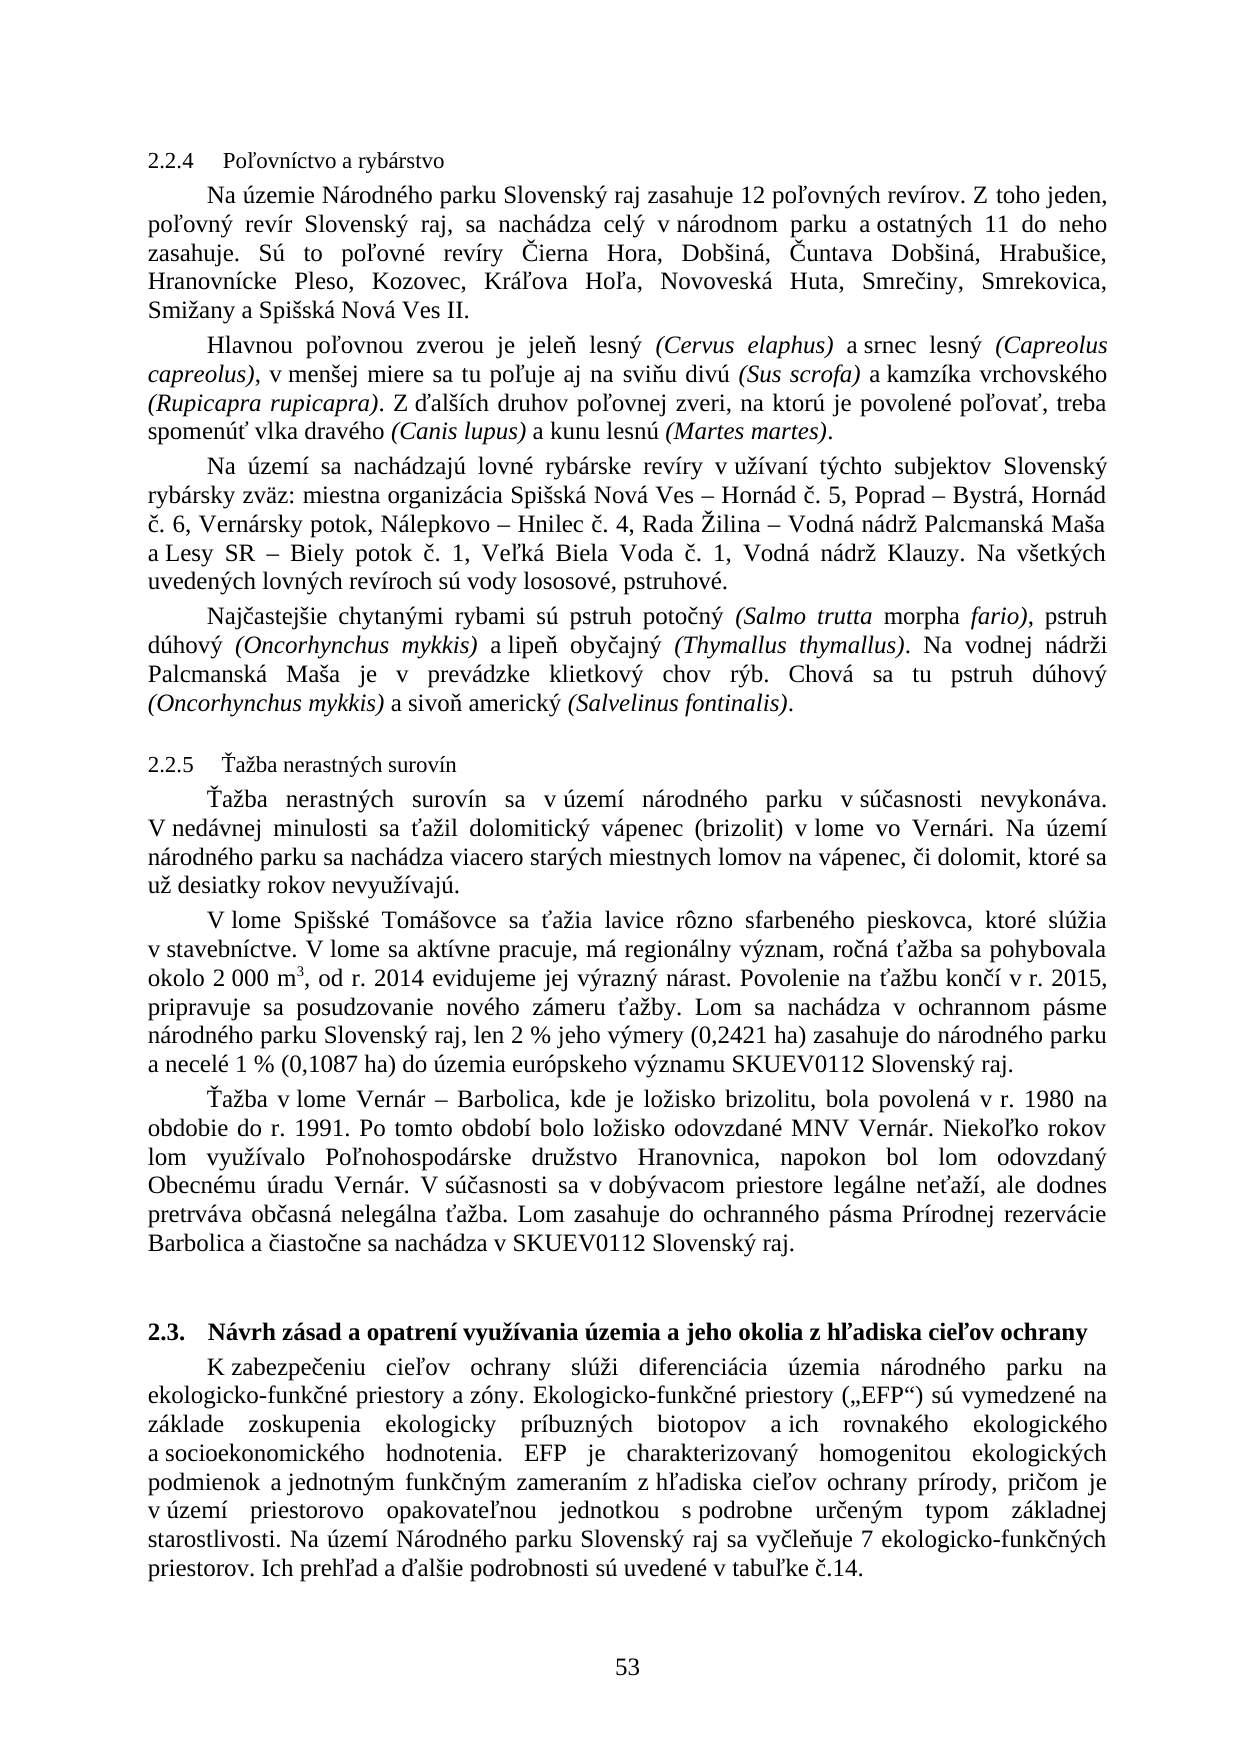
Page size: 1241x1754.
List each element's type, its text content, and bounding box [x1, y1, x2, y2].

subtitle 2.3. Návrh zásad a opatrení využívania územia a jeho okolia z hľadiska cieľov ochrany [148, 1317, 1107, 1345]
subtitle 2.2.4 Poľovníctvo a rybárstvo [148, 148, 1107, 174]
subtitle Ťažba nerastných surovín [148, 751, 1107, 778]
text V lome Spišské Tomášovce sa ťažia lavice rôzno sfarbeného pieskovca, ktoré slúžia v stavebníctve. V lome sa aktívne pracuje, má regionálny význam, ročná ťažba sa pohybovala okolo 2 000 m3, od r. 2014 evidujeme jej výrazný nárast. Povolenie na ťažbu končí v r. 2015, pripravuje sa posudzovanie nového zámeru ťažby. Lom sa nachádza v ochrannom pásme národného parku Slovenský raj, len 2 % jeho výmery (0,2421 ha) zasahuje do národného parku a necelé 1 % (0,1087 ha) do územia európskeho významu SKUEV0112 Slovenský raj. [148, 905, 1107, 1078]
text K zabezpečeniu cieľov ochrany slúži diferenciácia územia národného parku na ekologicko-funkčné priestory a zóny. Ekologicko-funkčné priestory („EFP“) sú vymedzené na základe zoskupenia ekologicky príbuzných biotopov a ich rovnakého ekologického a socioekonomického hodnotenia. EFP je charakterizovaný homogenitou ekologických podmienok a jednotným funkčným zameraním z hľadiska cieľov ochrany prírody, pričom je v území priestorovo opakovateľnou jednotkou s podrobne určeným typom základnej starostlivosti. Na území Národného parku Slovenský raj sa vyčleňuje 7 ekologicko-funkčných priestorov. Ich prehľad a ďalšie podrobnosti sú uvedené v tabuľke č.14. [148, 1352, 1107, 1582]
text Najčastejšie chytanými rybami sú pstruh potočný (Salmo trutta morpha fario), pstruh dúhový (Oncorhynchus mykkis) a lipeň obyčajný (Thymallus thymallus). Na vodnej nádrži Palcmanská Maša je v prevádzke klietkový chov rýb. Chová sa tu pstruh dúhový (Oncorhynchus mykkis) a sivoň americký (Salvelinus fontinalis). [148, 601, 1107, 716]
text Na území sa nachádzajú lovné rybárske revíry v užívaní týchto subjektov Slovenský rybársky zväz: miestna organizácia Spišská Nová Ves – Hornád č. 5, Poprad – Bystrá, Hornád č. 6, Vernársky potok, Nálepkovo – Hnilec č. 4, Rada Žilina – Vodná nádrž Palcmanská Maša a Lesy SR – Biely potok č. 1, Veľká Biela Voda č. 1, Vodná nádrž Klauzy. Na všetkých uvedených lovných revíroch sú vody lososové, pstruhové. [148, 451, 1107, 595]
text Ťažba v lome Vernár – Barbolica, kde je ložisko brizolitu, bola povolená v r. 1980 na obdobie do r. 1991. Po tomto období bolo ložisko odovzdané MNV Vernár. Niekoľko rokov lom využívalo Poľnohospodárske družstvo Hranovnica, napokon bol lom odovzdaný Obecnému úradu Vernár. V súčasnosti sa v dobývacom priestore legálne neťaží, ale dodnes pretrváva občasná nelegálna ťažba. Lom zasahuje do ochranného pásma Prírodnej rezervácie Barbolica a čiastočne sa nachádza v SKUEV0112 Slovenský raj. [148, 1084, 1107, 1257]
text Ťažba nerastných surovín sa v území národného parku v súčasnosti nevykonáva. V nedávnej minulosti sa ťažil dolomitický vápenec (brizolit) v lome vo Vernári. Na území národného parku sa nachádza viacero starých miestnych lomov na vápenec, či dolomit, ktoré sa už desiatky rokov nevyužívajú. [148, 784, 1107, 899]
text Hlavnou poľovnou zverou je jeleň lesný (Cervus elaphus) a srnec lesný (Capreolus capreolus), v menšej miere sa tu poľuje aj na sviňu divú (Sus scrofa) a kamzíka vrchovského (Rupicapra rupicapra). Z ďalších druhov poľovnej zveri, na ktorú je povolené poľovať, treba spomenúť vlka dravého (Canis lupus) a kunu lesnú (Martes martes). [148, 330, 1107, 445]
text Na územie Národného parku Slovenský raj zasahuje 12 poľovných revírov. Z toho jeden, poľovný revír Slovenský raj, sa nachádza celý v národnom parku a ostatných 11 do neho zasahuje. Sú to poľovné revíry Čierna Hora, Dobšiná, Čuntava Dobšiná, Hrabušice, Hranovnícke Pleso, Kozovec, Kráľova Hoľa, Novoveská Huta, Smrečiny, Smrekovica, Smižany a Spišská Nová Ves II. [148, 180, 1107, 324]
